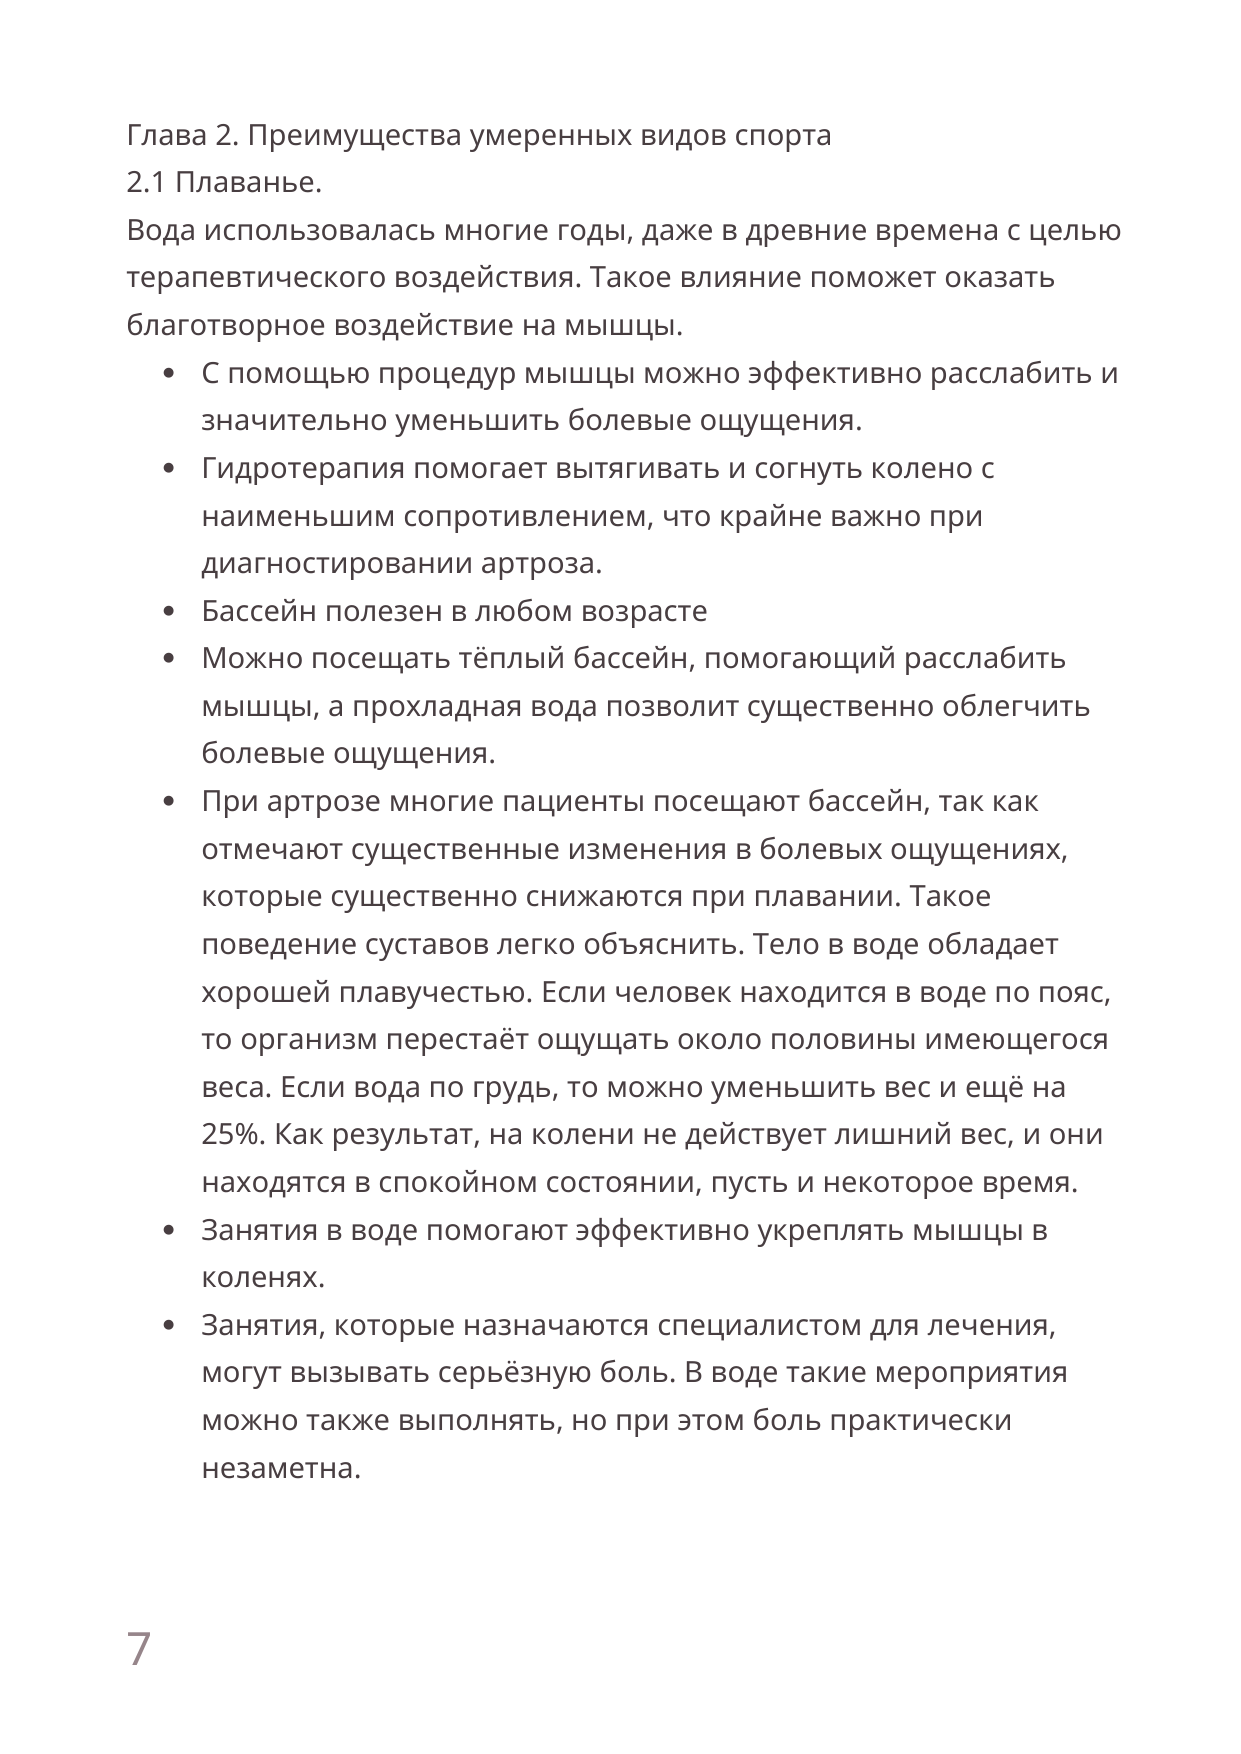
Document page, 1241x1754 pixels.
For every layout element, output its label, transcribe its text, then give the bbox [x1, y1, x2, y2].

list Гидротерапия помогает вытягивать и согнуть колено с наименьшим сопротивлением, что крайне важно при диагностировании артроза. [163, 447, 1130, 582]
list Можно посещать тёплый бассейн, помогающий расслабить мышцы, а прохладная вода позволит существенно облегчить болевые ощущения. [163, 638, 1130, 772]
list С помощью процедур мышцы можно эффективно расслабить и значительно уменьшить болевые ощущения. [163, 352, 1130, 439]
list При артрозе многие пациенты посещают бассейн, так как отмечают существенные изменения в болевых ощущениях, которые существенно снижаются при плавании. Такое поведение суставов легко объяснить. Тело в воде обладает хорошей плавучестью. Если человек находится в воде по пояс, то организм перестаёт ощущать около половины имеющегося веса. Если вода по грудь, то можно уменьшить вес и ещё на 25%. Как результат, на колени не действует лишний вес, и они находятся в спокойном состоянии, пусть и некоторое время. [163, 780, 1130, 1201]
list Занятия, которые назначаются специалистом для лечения, могут вызывать серьёзную боль. В воде такие мероприятия можно также выполнять, но при этом боль практически незаметна. [163, 1304, 1130, 1487]
text Глава 2. Преимущества умеренных видов спорта [126, 114, 1130, 154]
text Вода использовалась многие годы, даже в древние времена с целью терапевтического воздействия. Такое влияние поможет оказать благотворное воздействие на мышцы. [126, 209, 1130, 344]
list Занятия в воде помогают эффективно укреплять мышцы в коленях. [163, 1209, 1130, 1296]
text 2.1 Плаванье. [126, 162, 1130, 201]
list Бассейн полезен в любом возрасте [163, 590, 1130, 630]
